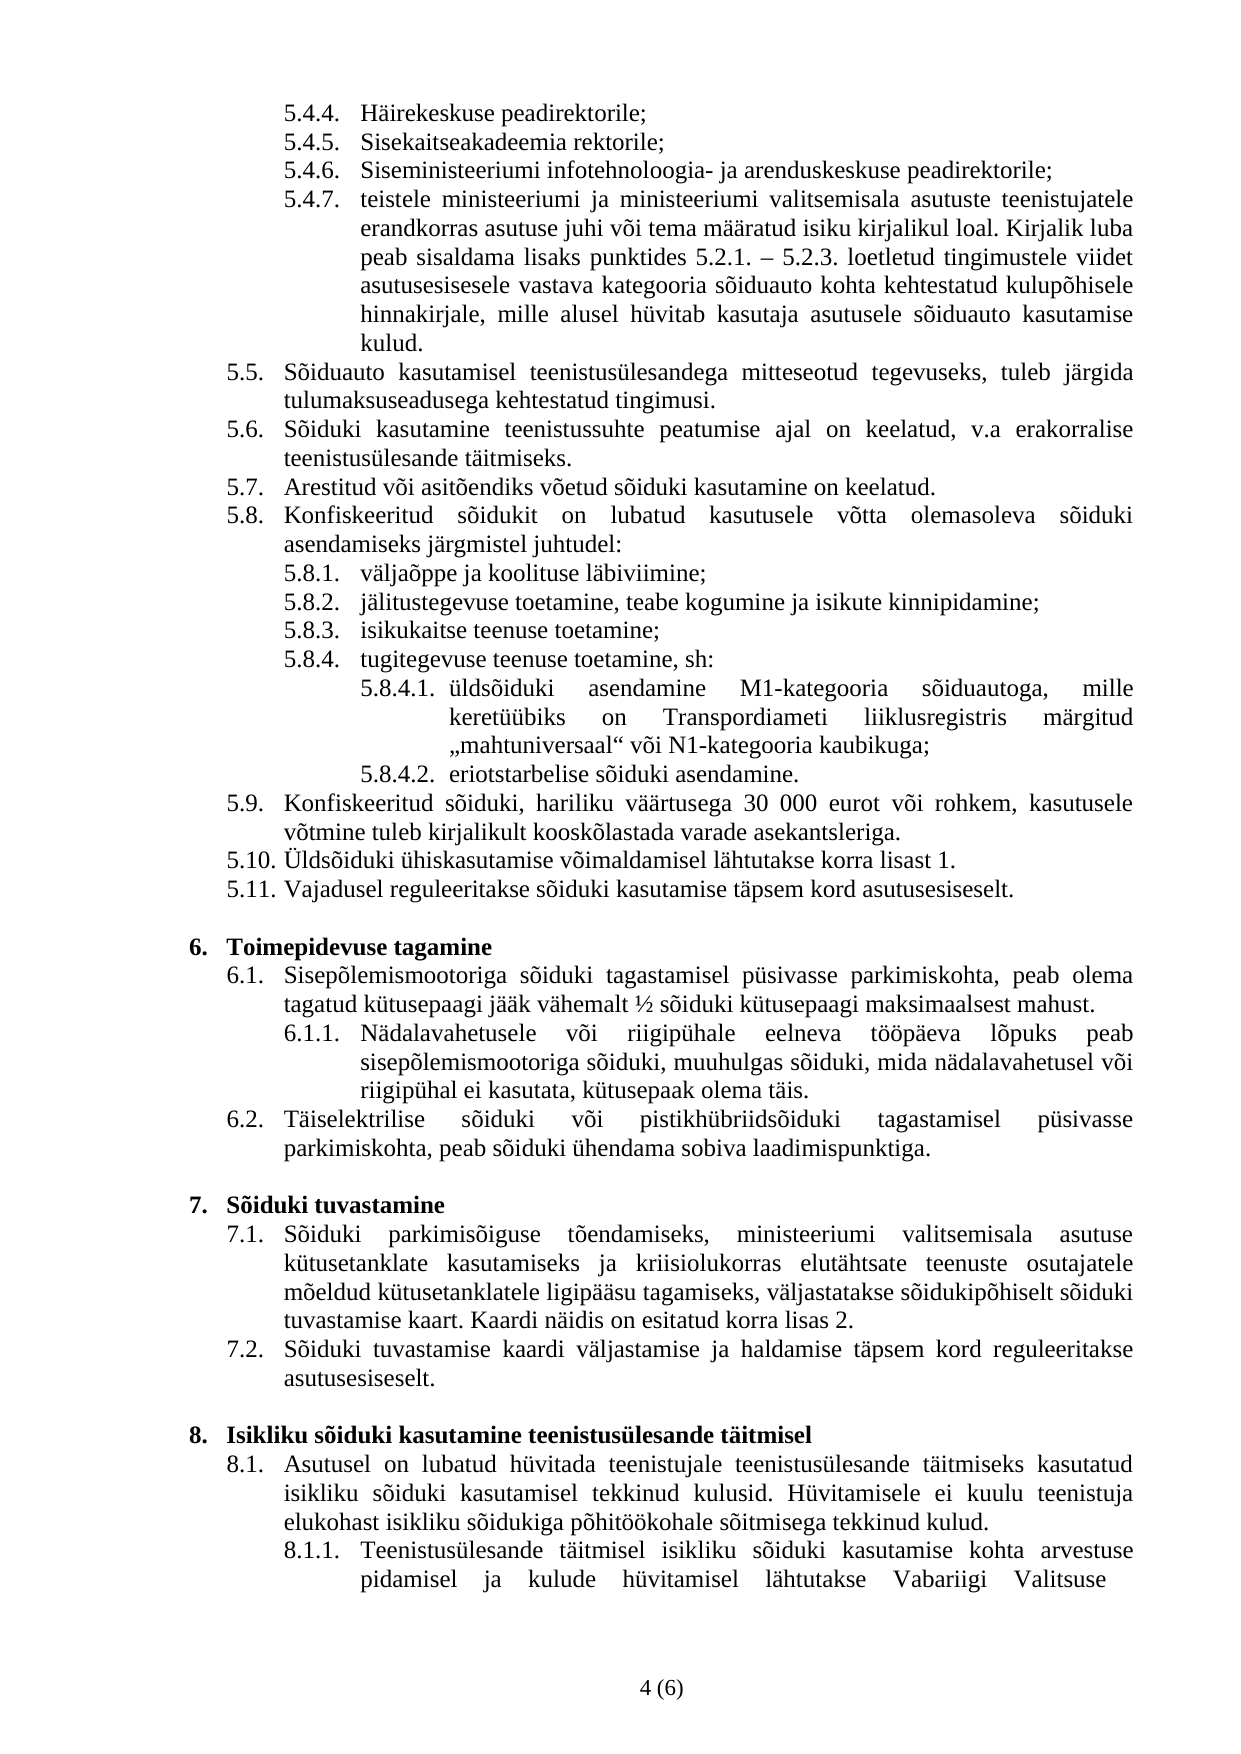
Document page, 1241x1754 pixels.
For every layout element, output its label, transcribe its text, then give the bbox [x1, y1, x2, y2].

list Sisekaitseakadeemia rektorile; [283, 127, 1134, 155]
list Asutusel on lubatud hüvitada teenistujale teenistusülesande täitmiseks kasutatud isikliku sõiduki kasutamisel tekkinud kulusid. Hüvitamisele ei kuulu teenistuja elukohast isikliku sõidukiga põhitöökohale sõitmisega tekkinud kulud. [226, 1449, 1134, 1535]
list Sõiduki tuvastamise kaardi väljastamise ja haldamise täpsem kord reguleeritakse asutusesiseselt. [226, 1334, 1134, 1392]
list Isikliku sõiduki kasutamine teenistusülesande täitmisel [189, 1420, 1134, 1449]
list Konfiskeeritud sõiduki, hariliku väärtusega 30 000 eurot või rohkem, kasutusele võtmine tuleb kirjalikult kooskõlastada varade asekantsleriga. [226, 788, 1134, 845]
list üldsõiduki asendamine M1-kategooria sõiduautoga, mille keretüübiks on Transpordiameti liiklusregistris märgitud „mahtuniversaal“ või N1-kategooria kaubikuga; [360, 673, 1134, 759]
list Vajadusel reguleeritakse sõiduki kasutamise täpsem kord asutusesiseselt. [226, 874, 1134, 903]
list Häirekeskuse peadirektorile; [283, 98, 1134, 127]
list tugitegevuse teenuse toetamine, sh: [283, 644, 1134, 673]
list eriotstarbelise sõiduki asendamine. [360, 759, 1134, 788]
list Üldsõiduki ühiskasutamise võimaldamisel lähtutakse korra lisast 1. [226, 845, 1134, 874]
list Täiselektrilise sõiduki või pistikhübriidsõiduki tagastamisel püsivasse parkimiskohta, peab sõiduki ühendama sobiva laadimispunktiga. [226, 1104, 1134, 1162]
list Nädalavahetusele või riigipühale eelneva tööpäeva lõpuks peab sisepõlemismootoriga sõiduki, muuhulgas sõiduki, mida nädalavahetusel või riigipühal ei kasutata, kütusepaak olema täis. [283, 1018, 1134, 1104]
list Sõiduki kasutamine teenistussuhte peatumise ajal on keelatud, v.a erakorralise teenistusülesande täitmiseks. [226, 414, 1134, 472]
list Sisepõlemismootoriga sõiduki tagastamisel püsivasse parkimiskohta, peab olema tagatud kütusepaagi jääk vähemalt ½ sõiduki kütusepaagi maksimaalsest mahust. [226, 960, 1134, 1018]
list Arestitud või asitõendiks võetud sõiduki kasutamine on keelatud. [226, 472, 1134, 500]
list teistele ministeeriumi ja ministeeriumi valitsemisala asutuste teenistujatele erandkorras asutuse juhi või tema määratud isiku kirjalikul loal. Kirjalik luba peab sisaldama lisaks punktides 5.2.1. – 5.2.3. loetletud tingimustele viidet asutusesisesele vastava kategooria sõiduauto kohta kehtestatud kulupõhisele hinnakirjale, mille alusel hüvitab kasutaja asutusele sõiduauto kasutamise kulud. [283, 184, 1134, 357]
list Toimepidevuse tagamine [189, 932, 1134, 960]
list väljaõppe ja koolituse läbiviimine; [283, 558, 1134, 587]
list Siseministeeriumi infotehnoloogia- ja arenduskeskuse peadirektorile; [283, 155, 1134, 184]
list jälitustegevuse toetamine, teabe kogumine ja isikute kinnipidamine; [283, 587, 1134, 615]
list Sõiduki tuvastamine [189, 1190, 1134, 1219]
list isikukaitse teenuse toetamine; [283, 615, 1134, 644]
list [283, 1535, 1134, 1593]
list Sõiduki parkimisõiguse tõendamiseks, ministeeriumi valitsemisala asutuse kütusetanklate kasutamiseks ja kriisiolukorras elutähtsate teenuste osutajatele mõeldud kütusetanklatele ligipääsu tagamiseks, väljastatakse sõidukipõhiselt sõiduki tuvastamise kaart. Kaardi näidis on esitatud korra lisas 2. [226, 1219, 1134, 1334]
list Sõiduauto kasutamisel teenistusülesandega mitteseotud tegevuseks, tuleb järgida tulumaksuseadusega kehtestatud tingimusi. [226, 357, 1134, 414]
list Konfiskeeritud sõidukit on lubatud kasutusele võtta olemasoleva sõiduki asendamiseks järgmistel juhtudel: [226, 500, 1134, 558]
